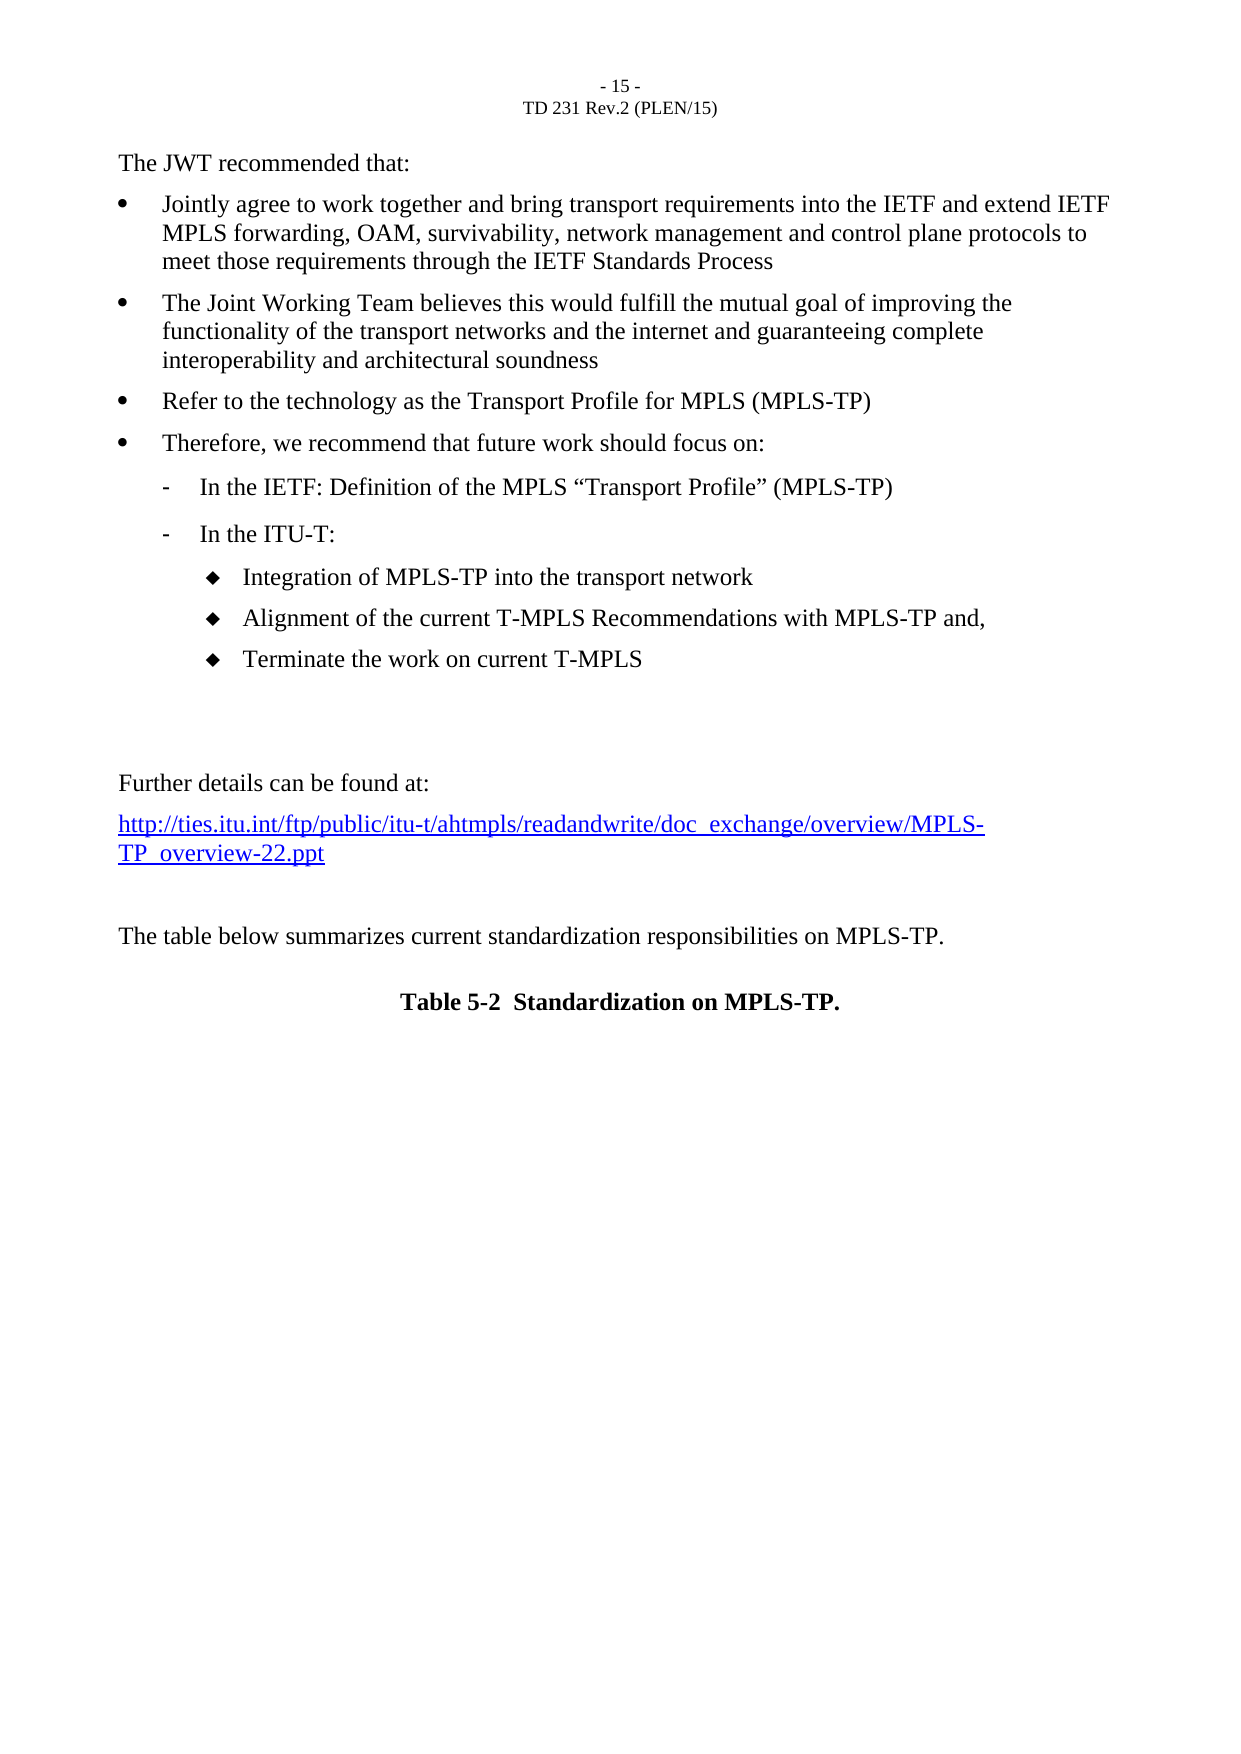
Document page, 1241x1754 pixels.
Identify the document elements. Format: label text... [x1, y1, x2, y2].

list Refer to the technology as the Transport Profile for MPLS (MPLS-TP) [118, 386, 1122, 415]
text The JWT recommended that: [118, 148, 1122, 176]
list The Joint Working Team believes this would fulfill the mutual goal of improving the functionality of the transport networks and the internet and guaranteeing complete interoperability and architectural soundness [118, 288, 1122, 374]
text The table below summarizes current standardization responsibilities on MPLS-TP. [118, 921, 1122, 949]
text Table 5-2 Standardization on MPLS-TP. [118, 987, 1122, 1016]
text http://ties.itu.int/ftp/public/itu-t/ahtmpls/readandwrite/doc_exchange/overview/MPLS-TP_overview-22.ppt [118, 809, 1122, 867]
list Terminate the work on current T-MPLS [206, 644, 1122, 673]
list Integration of MPLS-TP into the transport network [206, 562, 1122, 591]
list Jointly agree to work together and bring transport requirements into the IETF and extend IETF MPLS forwarding, OAM, survivability, network management and control plane protocols to meet those requirements through the IETF Standards Process [118, 189, 1122, 275]
list In the IETF: Definition of the MPLS “Transport Profile” (MPLS-TP) [162, 469, 1122, 503]
text Further details can be found at: [118, 768, 1122, 797]
list In the ITU-T: [162, 515, 1122, 549]
list Therefore, we recommend that future work should focus on: [118, 428, 1122, 456]
list Alignment of the current T-MPLS Recommendations with MPLS-TP and, [206, 603, 1122, 632]
